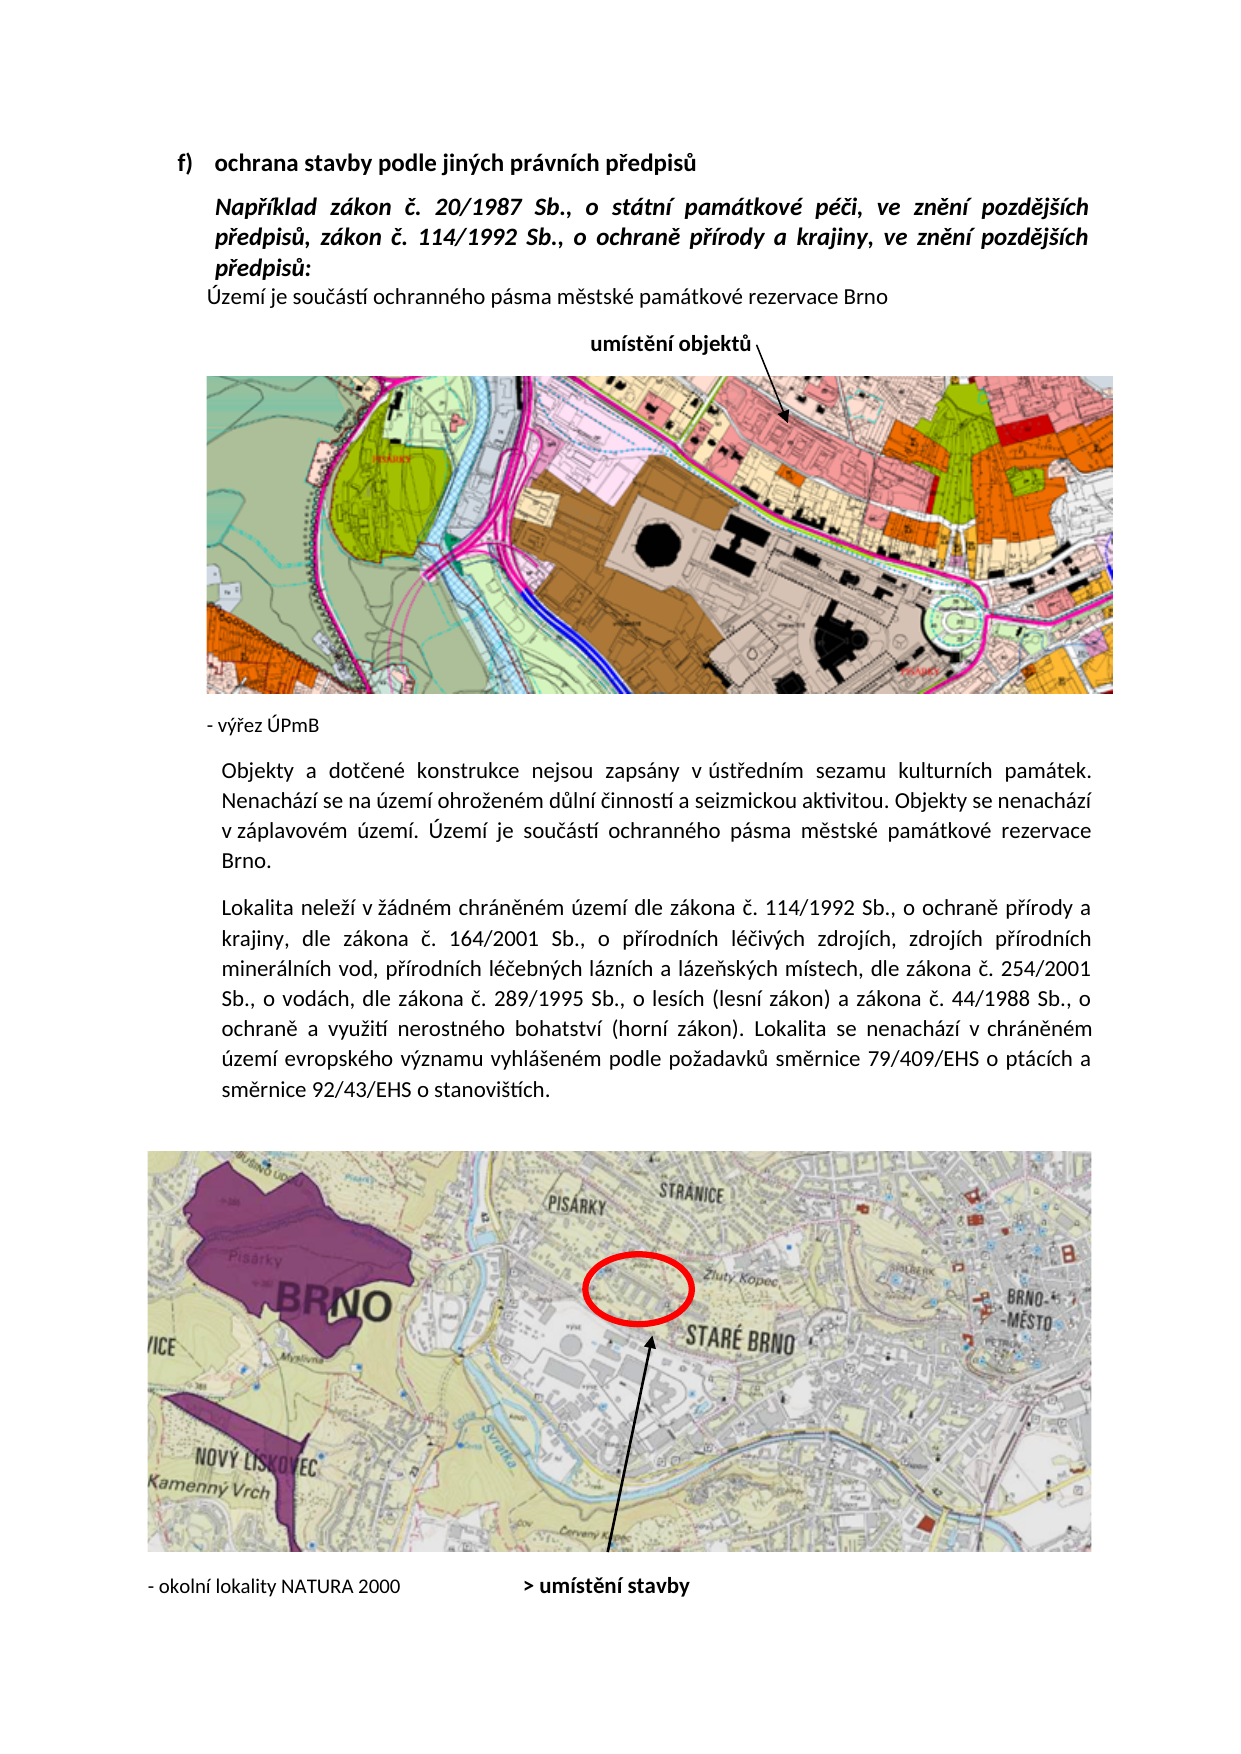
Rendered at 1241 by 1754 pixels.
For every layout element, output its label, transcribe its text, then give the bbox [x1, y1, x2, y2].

picture [206, 376, 1113, 694]
picture [147, 1151, 1092, 1552]
list Například zákon č. 20/1987 Sb., o státní památkové péči, ve znění pozdějších předpisů, zákon č. 114/1992 Sb., o ochraně přírody a krajiny, ve znění pozdějších předpisů: [215, 191, 1093, 282]
text - okolní lokality NATURA 2000 > umístění stavby [148, 1571, 1093, 1599]
text ochrana stavby podle jiných právních předpisů [177, 148, 1093, 178]
text umístění objektů [207, 329, 1093, 357]
text - výřez ÚPmB [207, 712, 1093, 737]
text Lokalita neleží v žádném chráněném území dle zákona č. 114/1992 Sb., o ochraně přírody a krajiny, dle zákona č. 164/2001 Sb., o přírodních léčivých zdrojích, zdrojích přírodních minerálních vod, přírodních léčebných lázních a lázeňských místech, dle zákona č. 254/2001 Sb., o vodách, dle zákona č. 289/1995 Sb., o lesích (lesní zákon) a zákona č. 44/1988 Sb., o ochraně a využití nerostného bohatství (horní zákon). Lokalita se nenachází v chráněném území evropského významu vyhlášeném podle požadavků směrnice 79/409/EHS o ptácích a směrnice 92/43/EHS o stanovištích. [221, 893, 1093, 1103]
text Objekty a dotčené konstrukce nejsou zapsány v ústředním sezamu kulturních památek. Nenachází se na území ohroženém důlní činností a seizmickou aktivitou. Objekty se nenachází v záplavovém území. Území je součástí ochranného pásma městské památkové rezervace Brno. [221, 756, 1093, 875]
text Území je součástí ochranného pásma městské památkové rezervace Brno [207, 282, 1093, 310]
